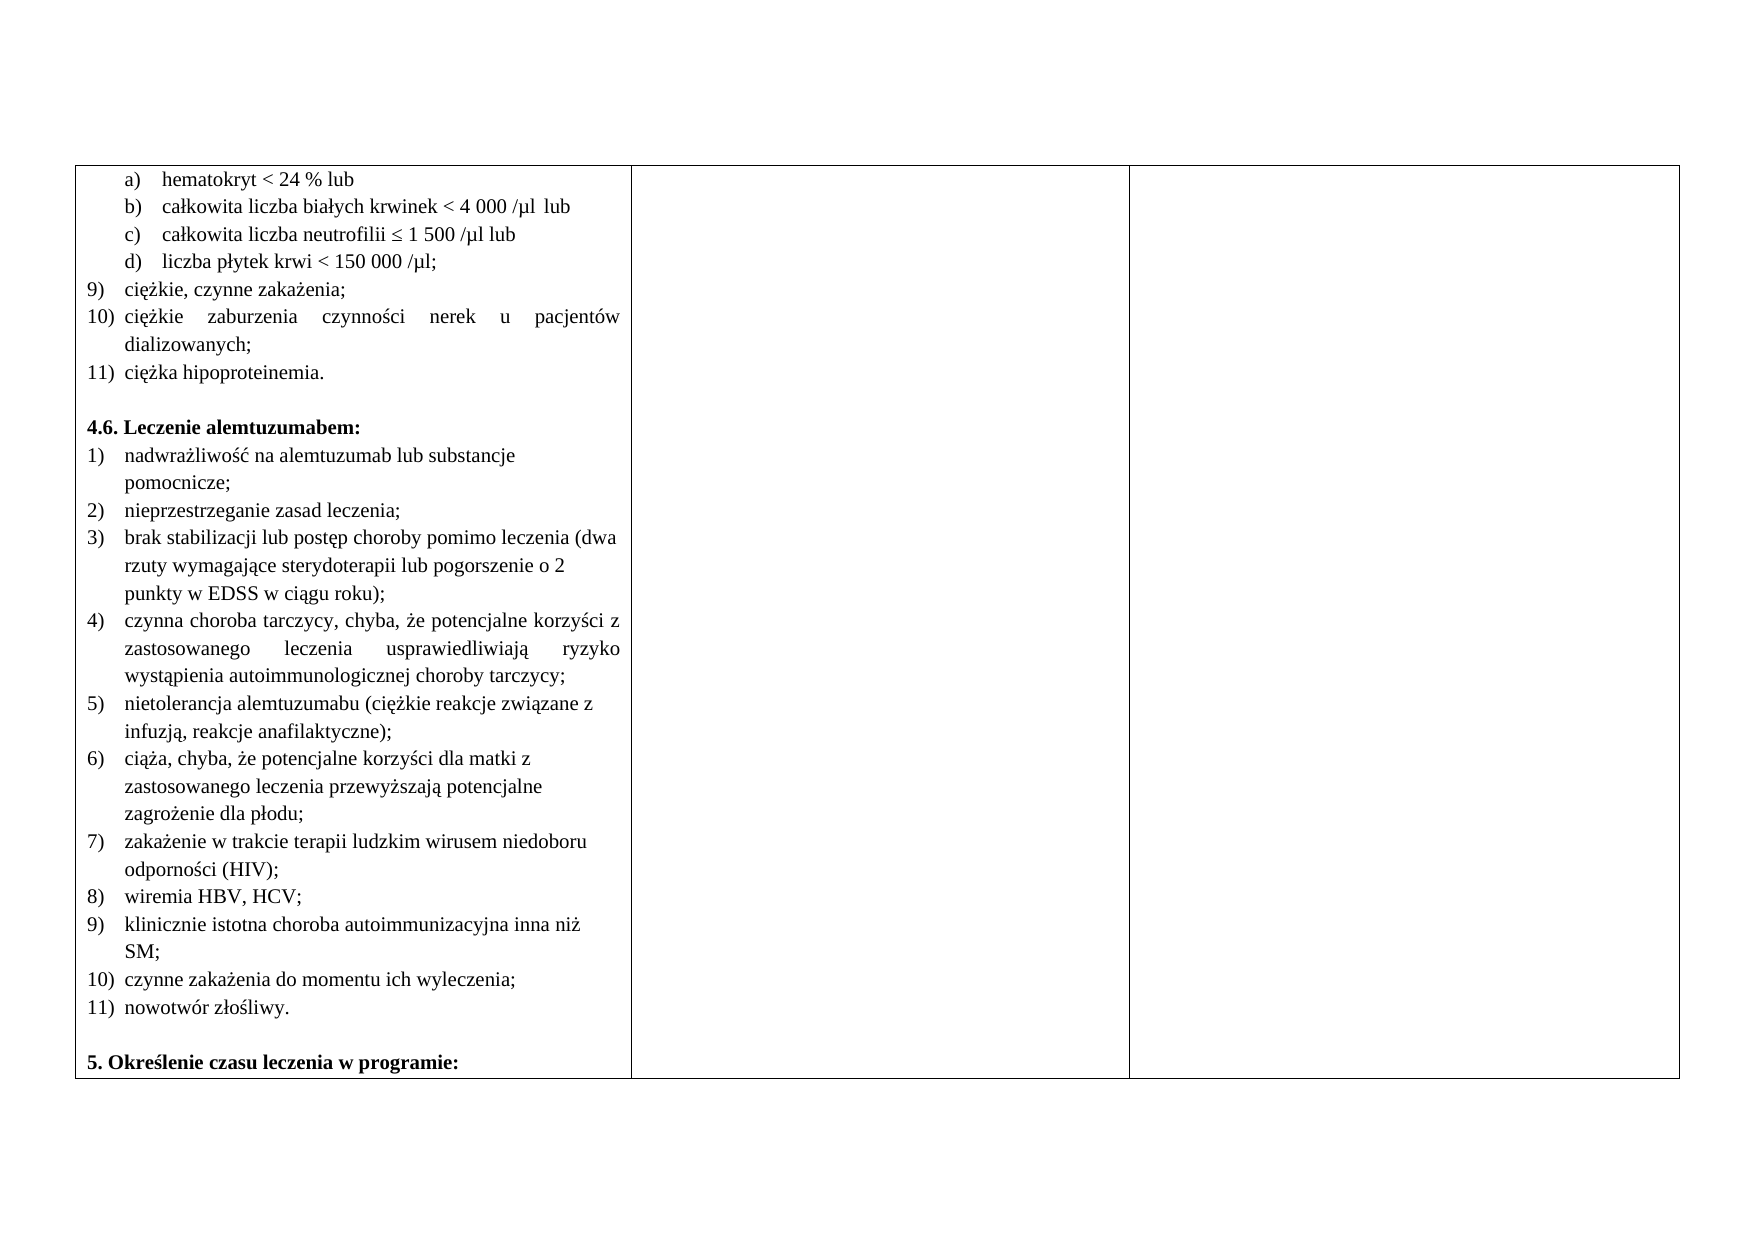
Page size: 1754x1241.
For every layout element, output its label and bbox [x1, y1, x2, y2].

table_cell [1130, 166, 1679, 1078]
table_cell [76, 166, 631, 1078]
table_cell [632, 166, 1129, 1078]
